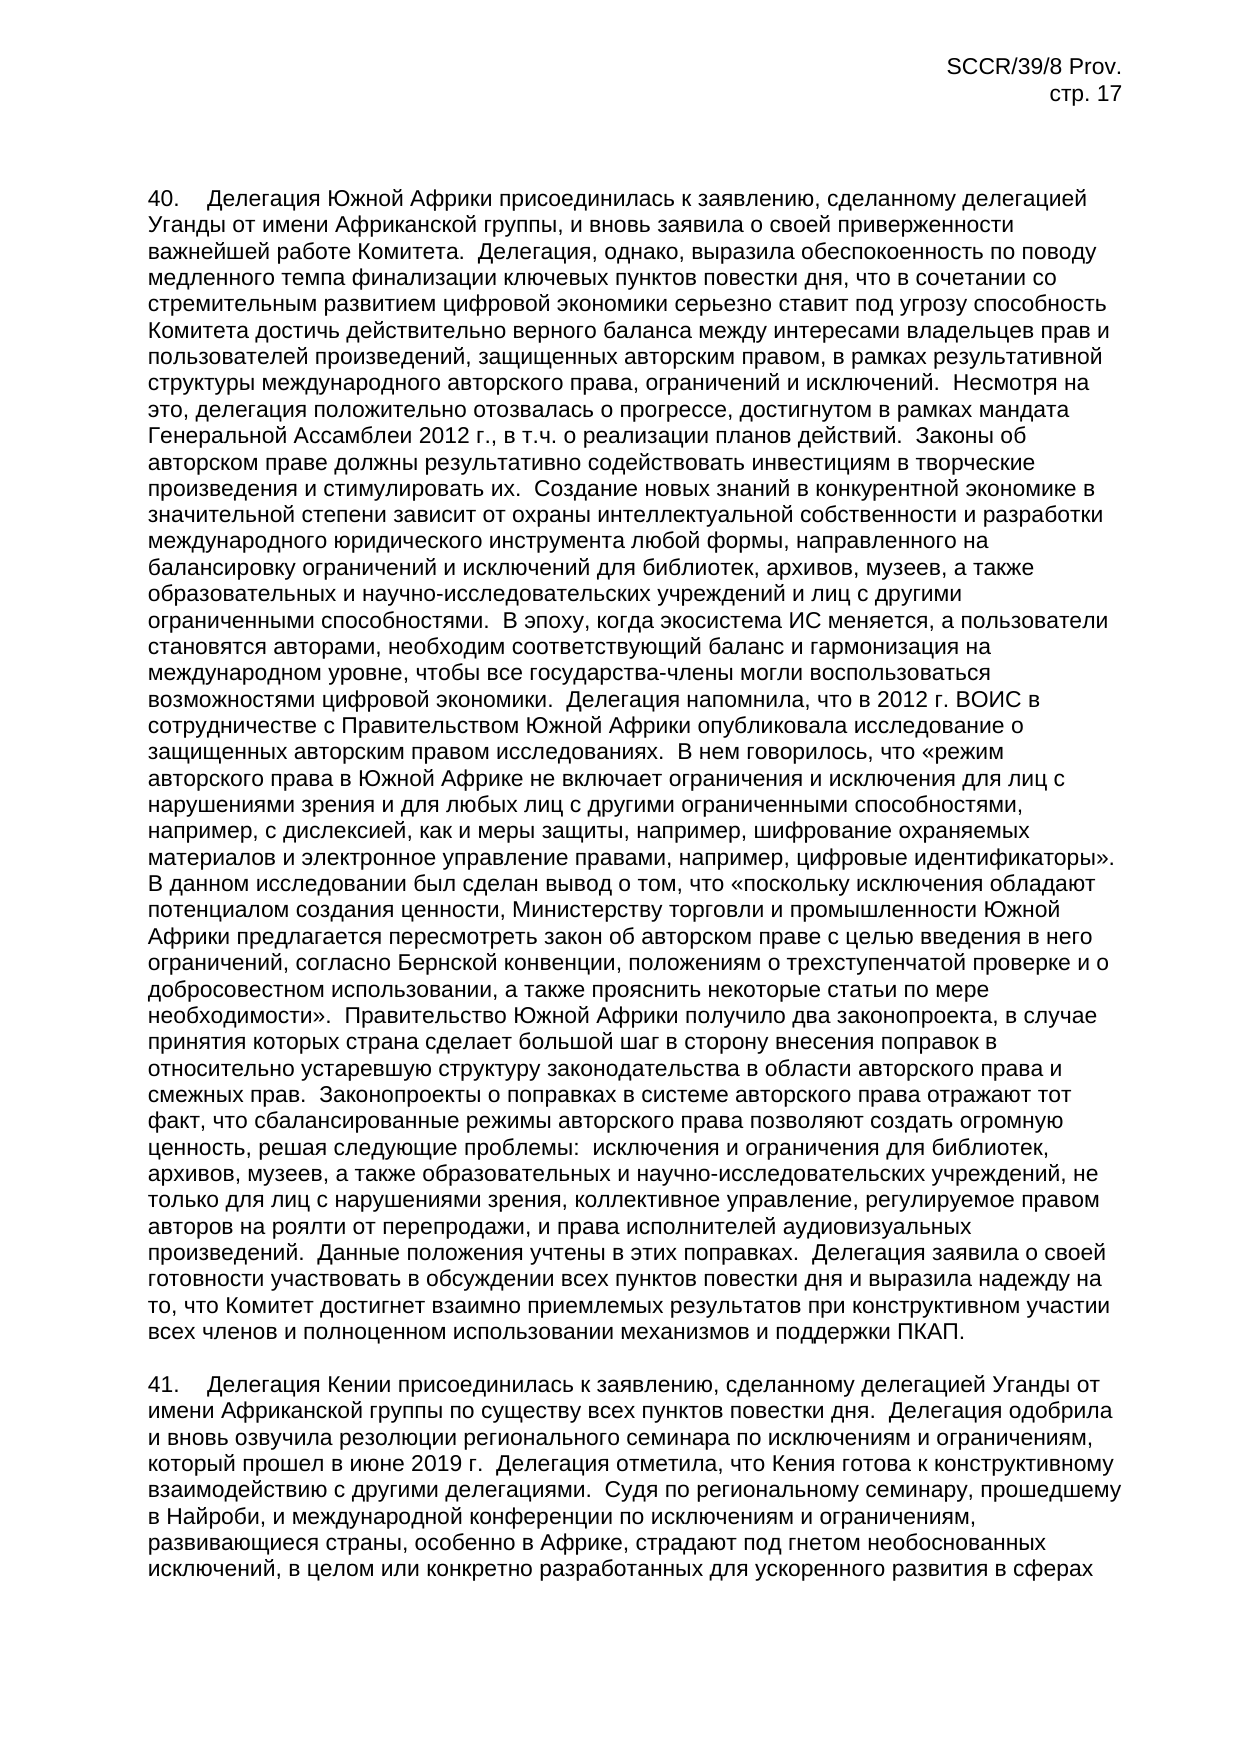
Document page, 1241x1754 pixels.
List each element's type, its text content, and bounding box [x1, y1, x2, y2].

list Делегация Южной Африки присоединилась к заявлению, сделанному делегацией Уганды от имени Африканской группы, и вновь заявила о своей приверженности важнейшей работе Комитета. Делегация, однако, выразила обеспокоенность по поводу медленного темпа финализации ключевых пунктов повестки дня, что в сочетании со стремительным развитием цифровой экономики серьезно ставит под угрозу способность Комитета достичь действительно верного баланса между интересами владельцев прав и пользователей произведений, защищенных авторским правом, в рамках результативной структуры международного авторского права, ограничений и исключений. Несмотря на это, делегация положительно отозвалась о прогрессе, достигнутом в рамках мандата Генеральной Ассамблеи 2012 г., в т.ч. о реализации планов действий. Законы об авторском праве должны результативно содействовать инвестициям в творческие произведения и стимулировать их. Создание новых знаний в конкурентной экономике в значительной степени зависит от охраны интеллектуальной собственности и разработки международного юридического инструмента любой формы, направленного на балансировку ограничений и исключений для библиотек, архивов, музеев, а также образовательных и научно-исследовательских учреждений и лиц с другими ограниченными способностями. В эпоху, когда экосистема ИС меняется, а пользователи становятся авторами, необходим соответствующий баланс и гармонизация на международном уровне, чтобы все государства-члены могли воспользоваться возможностями цифровой экономики. Делегация напомнила, что в 2012 г. ВОИС в сотрудничестве с Правительством Южной Африки опубликовала исследование о защищенных авторским правом исследованиях. В нем говорилось, что «режим авторского права в Южной Африке не включает ограничения и исключения для лиц с нарушениями зрения и для любых лиц с другими ограниченными способностями, например, с дислексией, как и меры защиты, например, шифрование охраняемых материалов и электронное управление правами, например, цифровые идентификаторы». В данном исследовании был сделан вывод о том, что «поскольку исключения обладают потенциалом создания ценности, Министерству торговли и промышленности Южной Африки предлагается пересмотреть закон об авторском праве с целью введения в него ограничений, согласно Бернской конвенции, положениям о трехступенчатой проверке и о добросовестном использовании, а также прояснить некоторые статьи по мере необходимости». Правительство Южной Африки получило два законопроекта, в случае принятия которых страна сделает большой шаг в сторону внесения поправок в относительно устаревшую структуру законодательства в области авторского права и смежных прав. Законопроекты о поправках в системе авторского права отражают тот факт, что сбалансированные режимы авторского права позволяют создать огромную ценность, решая следующие проблемы: исключения и ограничения для библиотек, архивов, музеев, а также образовательных и научно-исследовательских учреждений, не только для лиц с нарушениями зрения, коллективное управление, регулируемое правом авторов на роялти от перепродажи, и права исполнителей аудиовизуальных произведений. Данные положения учтены в этих поправках. Делегация заявила о своей готовности участвовать в обсуждении всех пунктов повестки дня и выразила надежду на то, что Комитет достигнет взаимно приемлемых результатов при конструктивном участии всех членов и полноценном использовании механизмов и поддержки ПКАП. [148, 185, 1122, 1344]
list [148, 1371, 1122, 1582]
